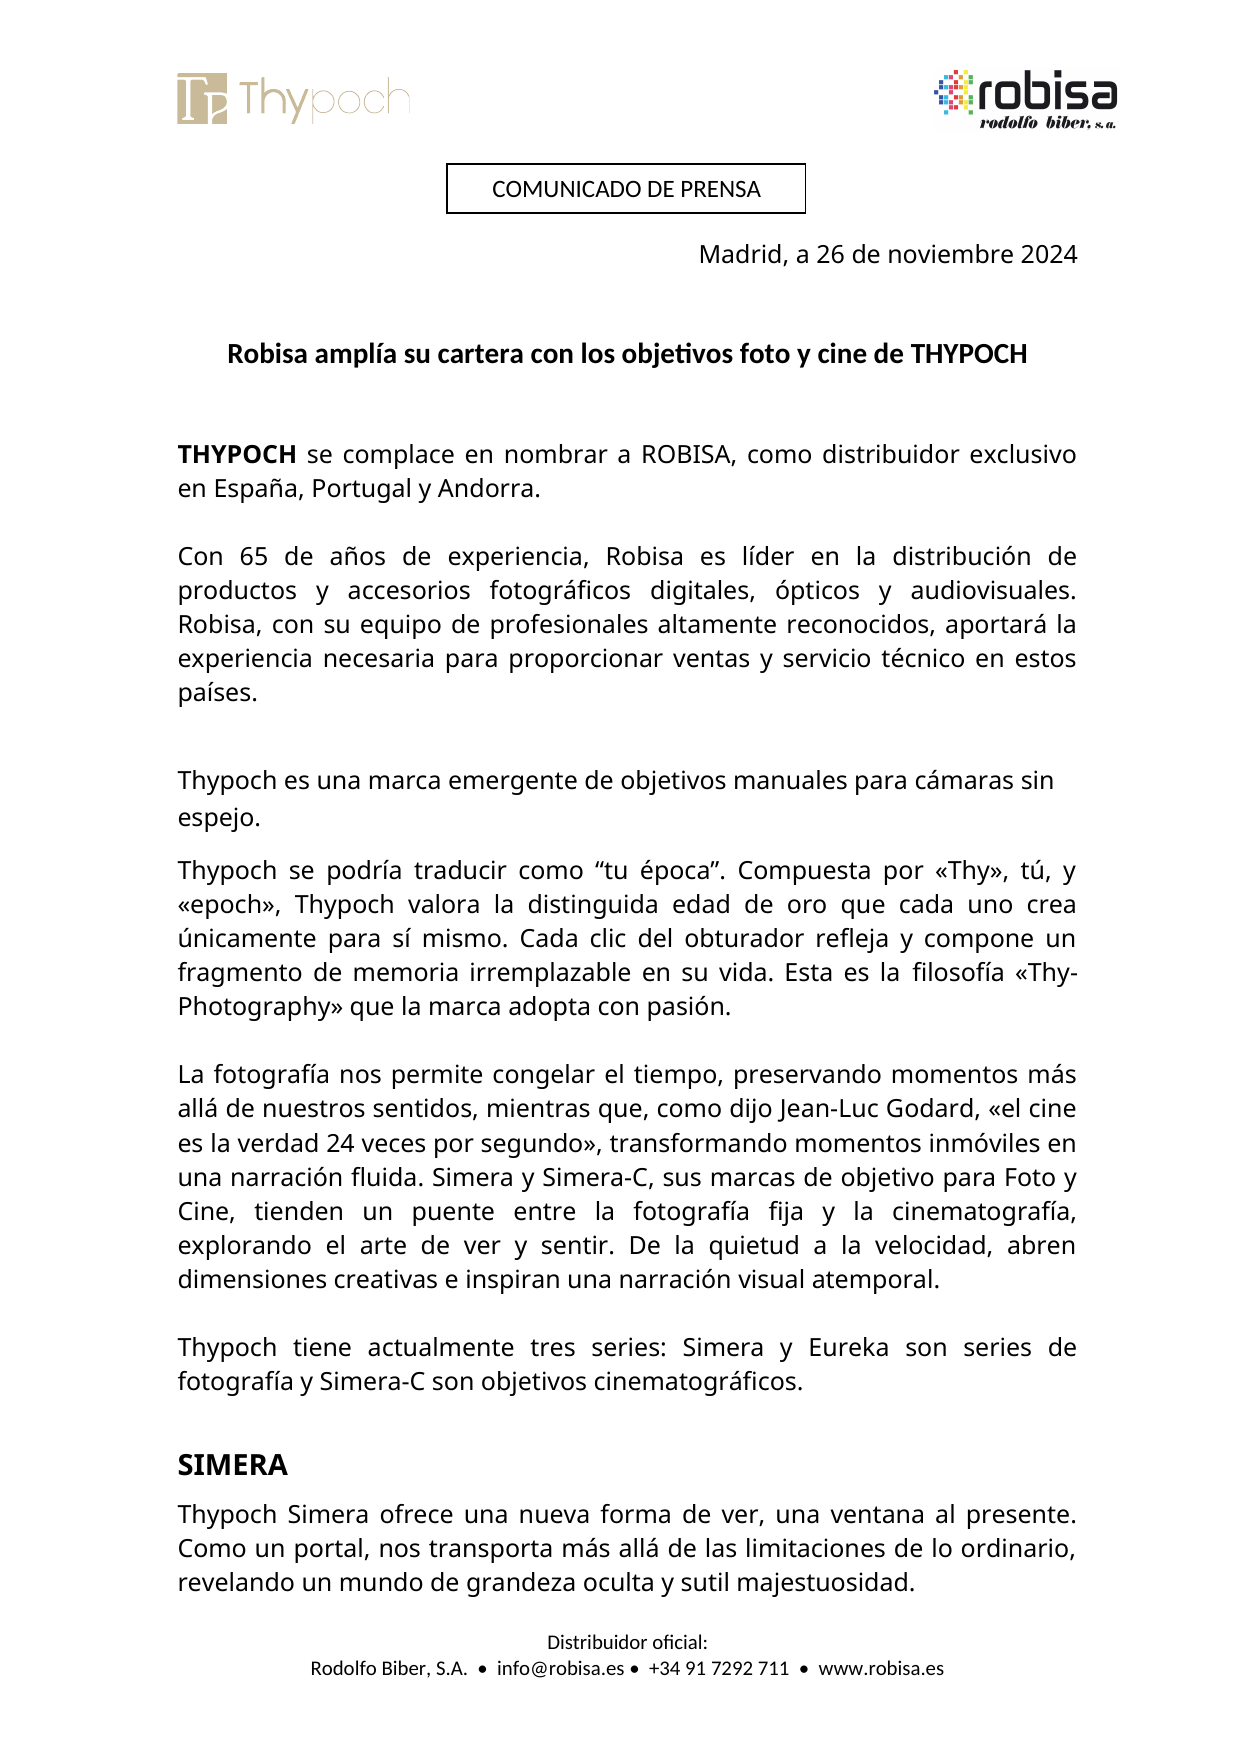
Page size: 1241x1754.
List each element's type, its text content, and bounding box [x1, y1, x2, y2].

text Robisa amplía su cartera con los objetivos foto y cine de THYPOCH [177, 336, 1078, 371]
picture [177, 73, 410, 124]
text Thypoch tiene actualmente tres series: Simera y Eureka son series de fotografía y Simera-C son objetivos cinematográficos. [177, 1329, 1078, 1398]
picture [932, 68, 1121, 132]
text Madrid, a 26 de noviembre 2024 [177, 236, 1078, 270]
text Con 65 de años de experiencia, Robisa es líder en la distribución de productos y accesorios fotográficos digitales, ópticos y audiovisuales. Robisa, con su equipo de profesionales altamente reconocidos, aportará la experiencia necesaria para proporcionar ventas y servicio técnico en estos países. [177, 539, 1078, 709]
text Thypoch es una marca emergente de objetivos manuales para cámaras sin espejo. [177, 762, 1078, 833]
text THYPOCH se complace en nombrar a ROBISA, como distribuidor exclusivo en España, Portugal y Andorra. [177, 437, 1078, 505]
text SIMERA [177, 1444, 1078, 1484]
text La fotografía nos permite congelar el tiempo, preservando momentos más allá de nuestros sentidos, mientras que, como dijo Jean-Luc Godard, «el cine es la verdad 24 veces por segundo», transformando momentos inmóviles en una narración fluida. Simera y Simera-C, sus marcas de objetivo para Foto y Cine, tienden un puente entre la fotografía fija y la cinematografía, explorando el arte de ver y sentir. De la quietud a la velocidad, abren dimensiones creativas e inspiran una narración visual atemporal. [177, 1057, 1078, 1296]
text Thypoch Simera ofrece una nueva forma de ver, una ventana al presente. Como un portal, nos transporta más allá de las limitaciones de lo ordinario, revelando un mundo de grandeza oculta y sutil majestuosidad. [177, 1496, 1078, 1599]
text Thypoch se podría traducir como “tu época”. Compuesta por «Thy», tú, y «epoch», Thypoch valora la distinguida edad de oro que cada uno crea únicamente para sí mismo. Cada clic del obturador refleja y compone un fragmento de memoria irremplazable en su vida. Esta es la filosofía «Thy-Photography» que la marca adopta con pasión. [177, 853, 1078, 1023]
